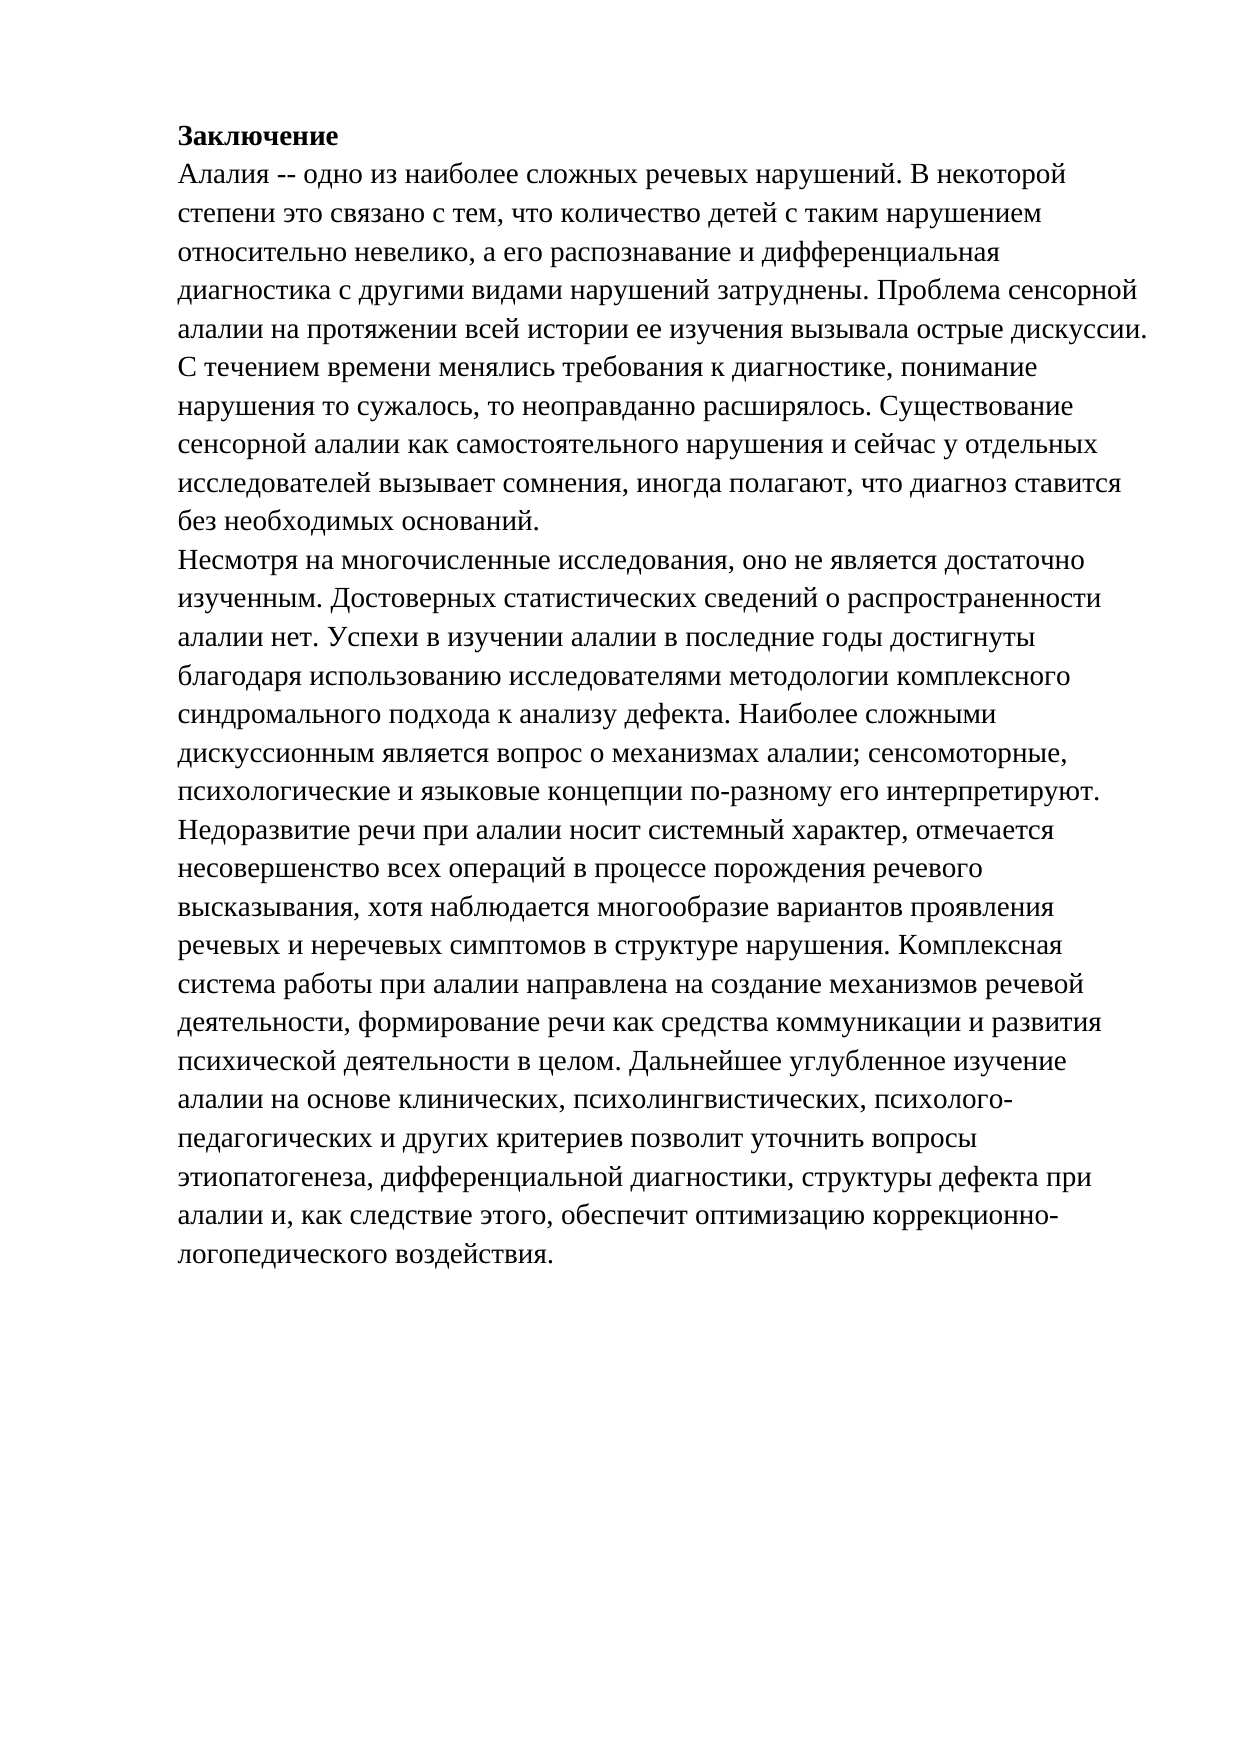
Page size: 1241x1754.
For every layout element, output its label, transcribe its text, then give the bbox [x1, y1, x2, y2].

text Заключение [177, 118, 1152, 152]
text Несмотря на многочисленные исследования, оно не является достаточно изученным. Достоверных статистических сведений о распространенности алалии нет. Успехи в изучении алалии в последние годы достигнуты благодаря использованию исследователями методологии комплексного синдромального подхода к анализу дефекта. Наиболее сложными дискуссионным является вопрос о механизмах алалии; сенсомоторные, психологические и языковые концепции по-разному его интерпретируют. Недоразвитие речи при алалии носит системный характер, отмечается несовершенство всех операций в процессе порождения речевого высказывания, хотя наблюдается многообразие вариантов проявления речевых и неречевых симптомов в структуре нарушения. Комплексная система работы при алалии направлена на создание механизмов речевой деятельности, формирование речи как средства коммуникации и развития психической деятельности в целом. Дальнейшее углубленное изучение алалии на основе клинических, психолингвистических, психолого-педагогических и других критериев позволит уточнить вопросы этиопатогенеза, дифференциальной диагностики, структуры дефекта при алалии и, как следствие этого, обеспечит оптимизацию коррекционно-логопедического воздействия. [177, 542, 1152, 1269]
text Алалия -- одно из наиболее сложных речевых нарушений. В некоторой степени это связано с тем, что количество детей с таким нарушением относительно невелико, а его распознавание и дифференциальная диагностика с другими видами нарушений затруднены. Проблема сенсорной алалии на протяжении всей истории ее изучения вызывала острые дискуссии. С течением времени менялись требования к диагностике, понимание нарушения то сужалось, то неоправданно расширялось. Существование сенсорной алалии как самостоятельного нарушения и сейчас у отдельных исследователей вызывает сомнения, иногда полагают, что диагноз ставится без необходимых оснований. [177, 157, 1152, 537]
